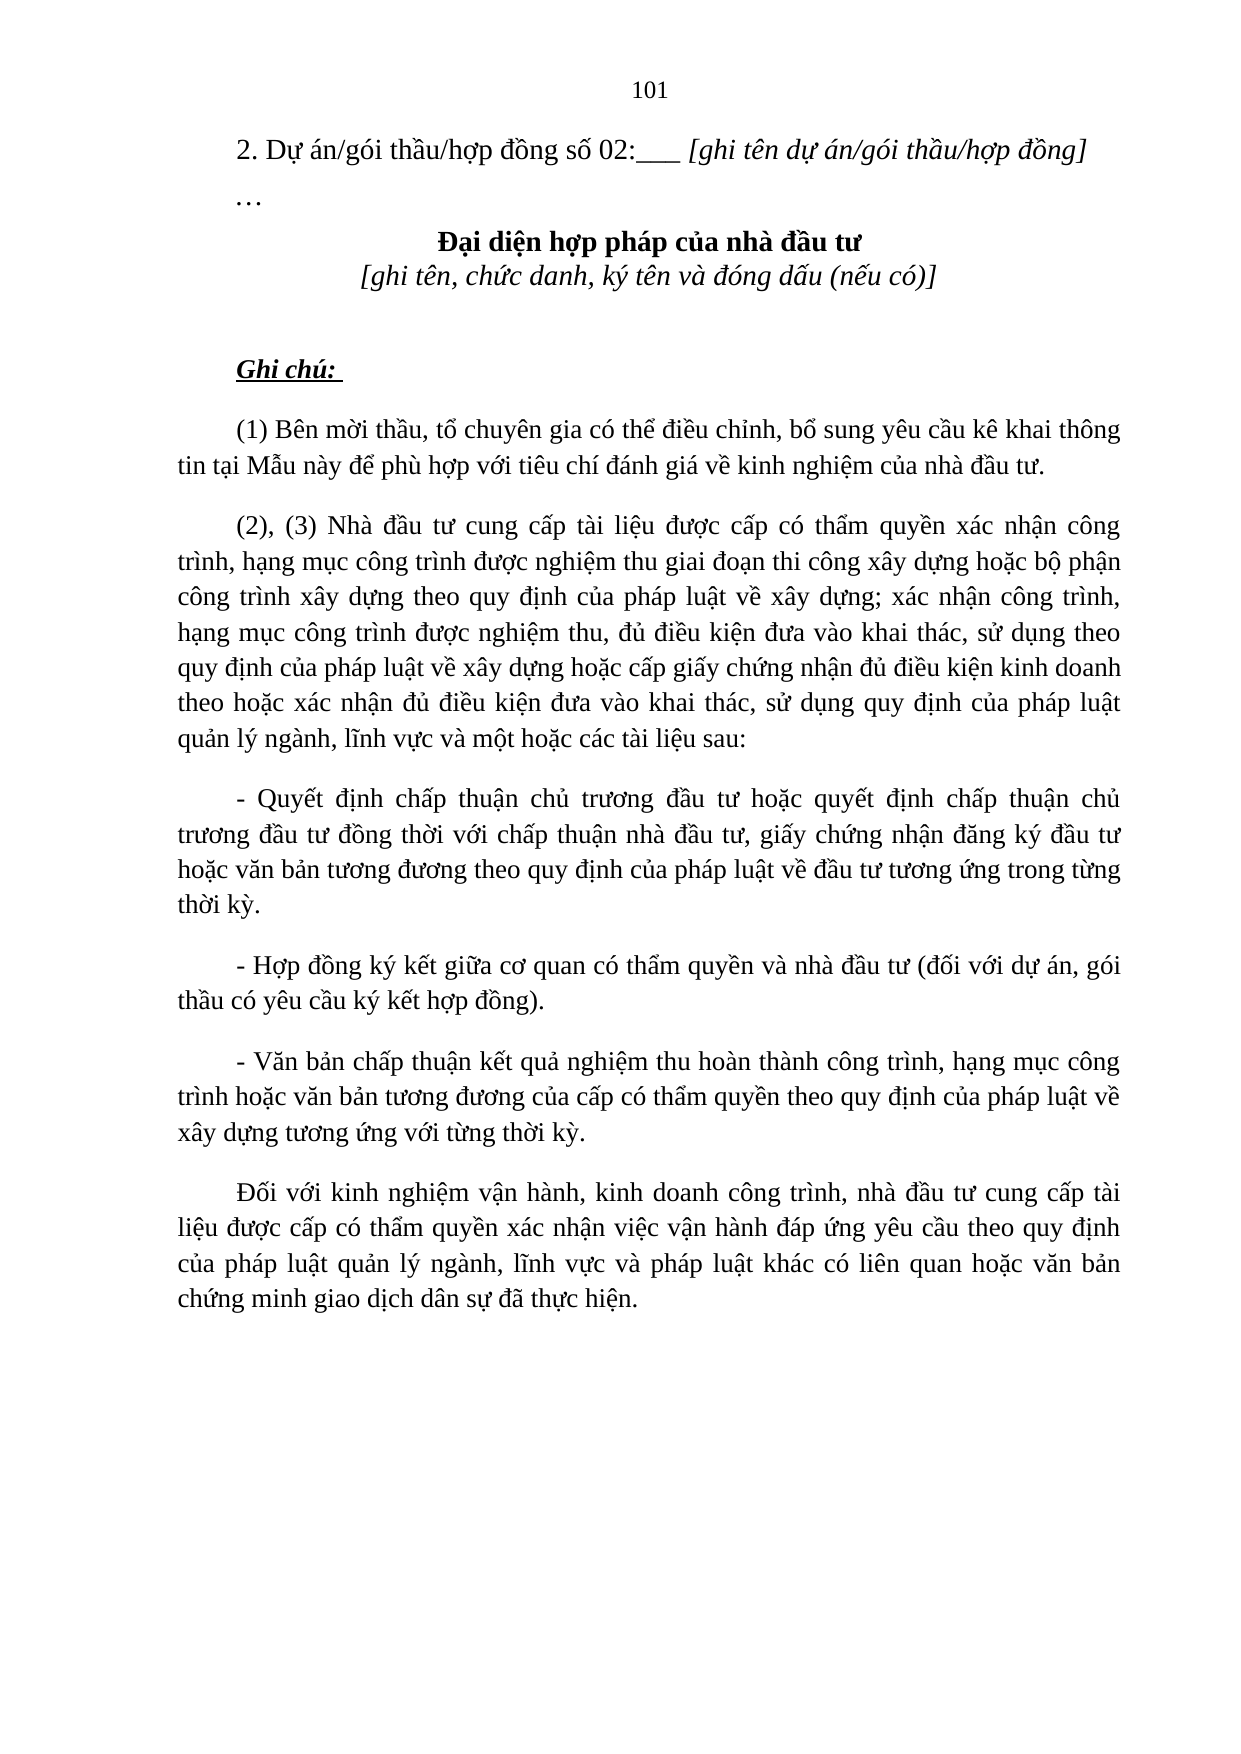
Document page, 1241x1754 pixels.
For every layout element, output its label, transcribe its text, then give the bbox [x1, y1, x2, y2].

text Đại diện hợp pháp của nhà đầu tư [177, 224, 1122, 258]
list - Văn bản chấp thuận kết quả nghiệm thu hoàn thành công trình, hạng mục công trình hoặc văn bản tương đương của cấp có thẩm quyền theo quy định của pháp luật về xây dựng tương ứng với từng thời kỳ. [177, 1042, 1122, 1148]
list - Quyết định chấp thuận chủ trương đầu tư hoặc quyết định chấp thuận chủ trương đầu tư đồng thời với chấp thuận nhà đầu tư, giấy chứng nhận đăng ký đầu tư hoặc văn bản tương đương theo quy định của pháp luật về đầu tư tương ứng trong từng thời kỳ. [177, 779, 1122, 921]
list - Hợp đồng ký kết giữa cơ quan có thẩm quyền và nhà đầu tư (đối với dự án, gói thầu có yêu cầu ký kết hợp đồng). [177, 946, 1122, 1017]
list Ghi chú: [177, 350, 1122, 386]
text … [177, 178, 1122, 212]
list Đối với kinh nghiệm vận hành, kinh doanh công trình, nhà đầu tư cung cấp tài liệu được cấp có thẩm quyền xác nhận việc vận hành đáp ứng yêu cầu theo quy định của pháp luật quản lý ngành, lĩnh vực và pháp luật khác có liên quan hoặc văn bản chứng minh giao dịch dân sự đã thực hiện. [177, 1173, 1122, 1315]
text [ghi tên, chức danh, ký tên và đóng dấu (nếu có)] [177, 258, 1122, 292]
list (1) Bên mời thầu, tổ chuyên gia có thể điều chỉnh, bổ sung yêu cầu kê khai thông tin tại Mẫu này để phù hợp với tiêu chí đánh giá về kinh nghiệm của nhà đầu tư. [177, 411, 1122, 481]
list (2), (3) Nhà đầu tư cung cấp tài liệu được cấp có thẩm quyền xác nhận công trình, hạng mục công trình được nghiệm thu giai đoạn thi công xây dựng hoặc bộ phận công trình xây dựng theo quy định của pháp luật về xây dựng; xác nhận công trình, hạng mục công trình được nghiệm thu, đủ điều kiện đưa vào khai thác, sử dụng theo quy định của pháp luật về xây dựng hoặc cấp giấy chứng nhận đủ điều kiện kinh doanh theo hoặc xác nhận đủ điều kiện đưa vào khai thác, sử dụng quy định của pháp luật quản lý ngành, lĩnh vực và một hoặc các tài liệu sau: [177, 506, 1122, 754]
text 2. Dự án/gói thầu/hợp đồng số 02:___ [ghi tên dự án/gói thầu/hợp đồng] [177, 132, 1122, 166]
